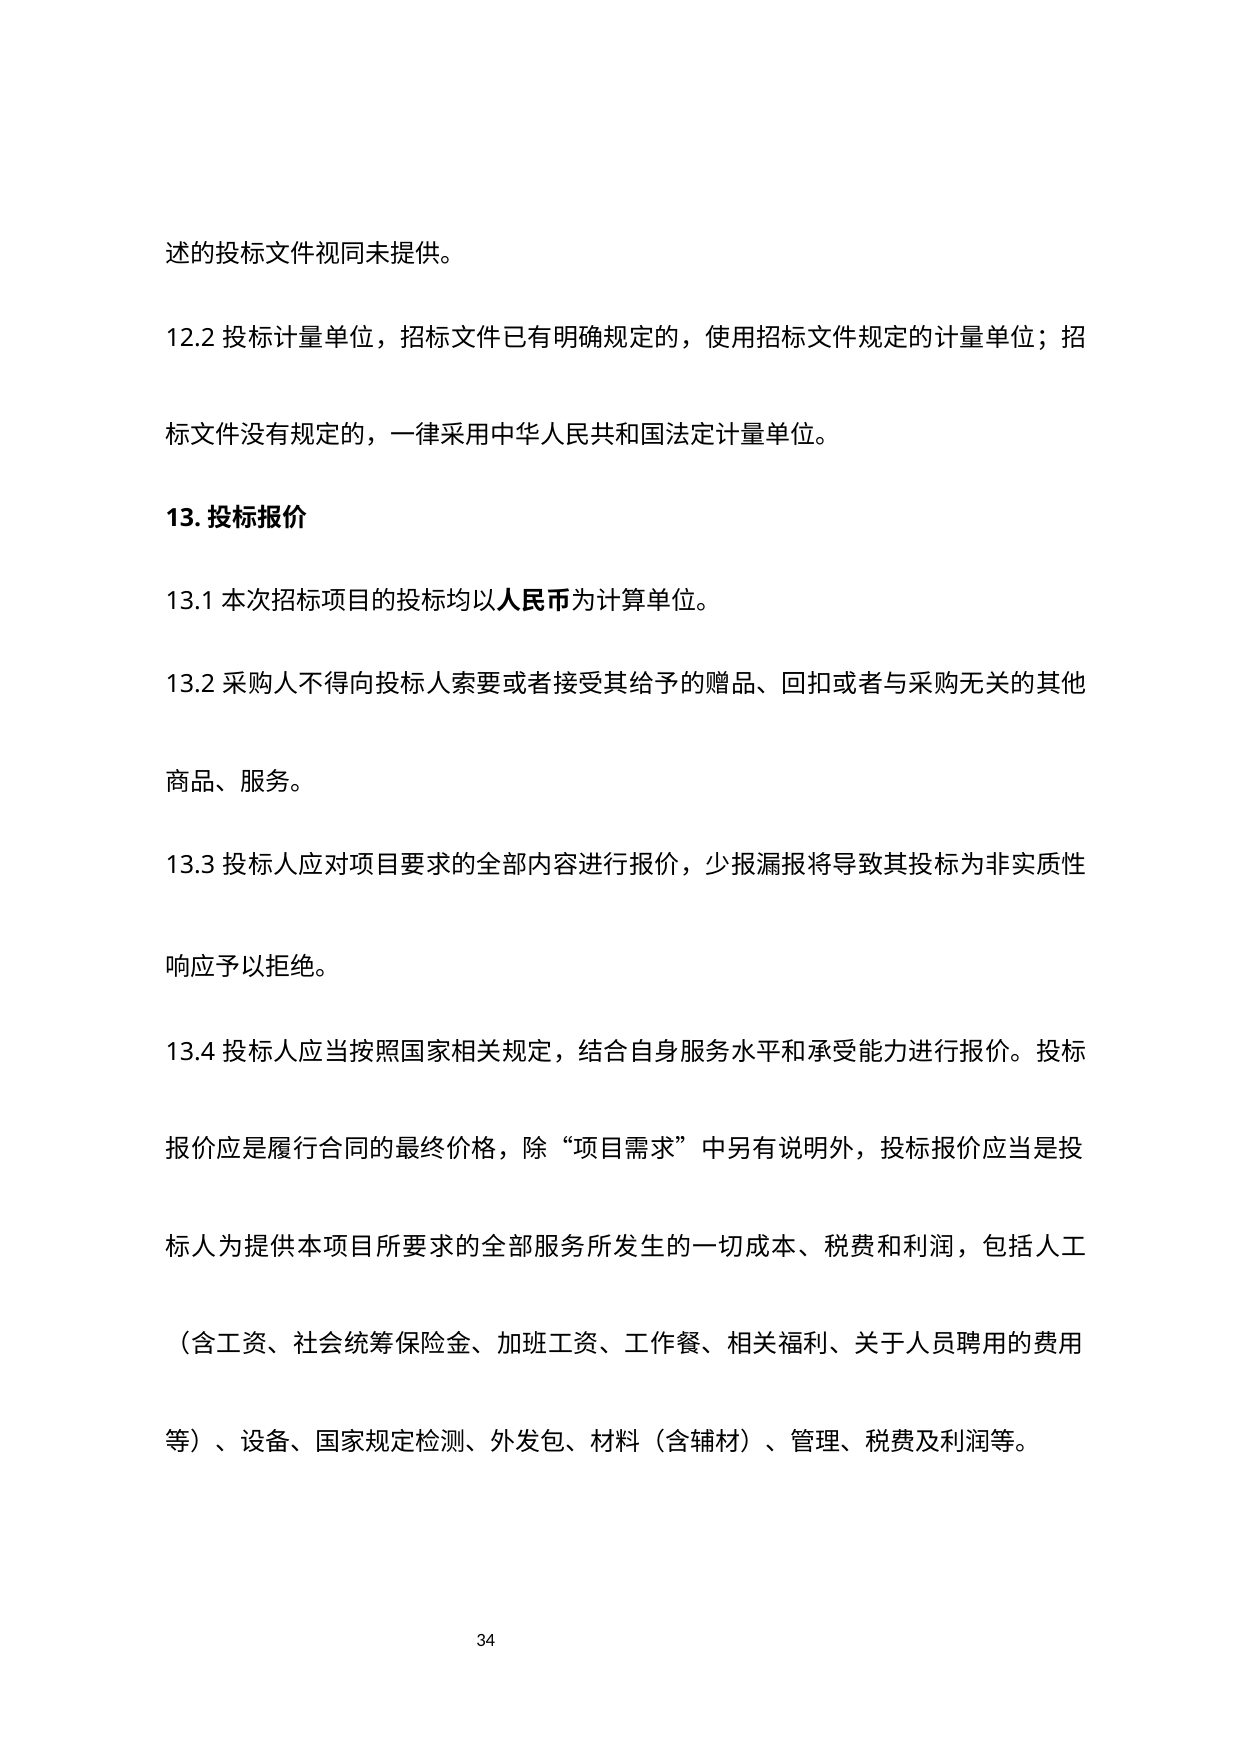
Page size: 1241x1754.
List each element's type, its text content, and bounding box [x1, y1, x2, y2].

text 13.1 本次招标项目的投标均以人民币为计算单位。 [165, 566, 1087, 631]
text 13.4 投标人应当按照国家相关规定，结合自身服务水平和承受能力进行报价。投标报价应是履行合同的最终价格，除“项目需求”中另有说明外，投标报价应当是投标人为提供本项目所要求的全部服务所发生的一切成本、税费和利润，包括人工（含工资、社会统筹保险金、加班工资、工作餐、相关福利、关于人员聘用的费用等）、设备、国家规定检测、外发包、材料（含辅材）、管理、税费及利润等。 [165, 1017, 1087, 1472]
text 13.3 投标人应对项目要求的全部内容进行报价，少报漏报将导致其投标为非实质性响应予以拒绝。 [165, 830, 1087, 997]
text 12.2 投标计量单位，招标文件已有明确规定的，使用招标文件规定的计量单位；招标文件没有规定的，一律采用中华人民共和国法定计量单位。 [165, 303, 1087, 465]
text 13. 投标报价 [165, 483, 1087, 548]
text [165, 219, 1087, 284]
text 13.2 采购人不得向投标人索要或者接受其给予的赠品、回扣或者与采购无关的其他商品、服务。 [165, 649, 1087, 812]
